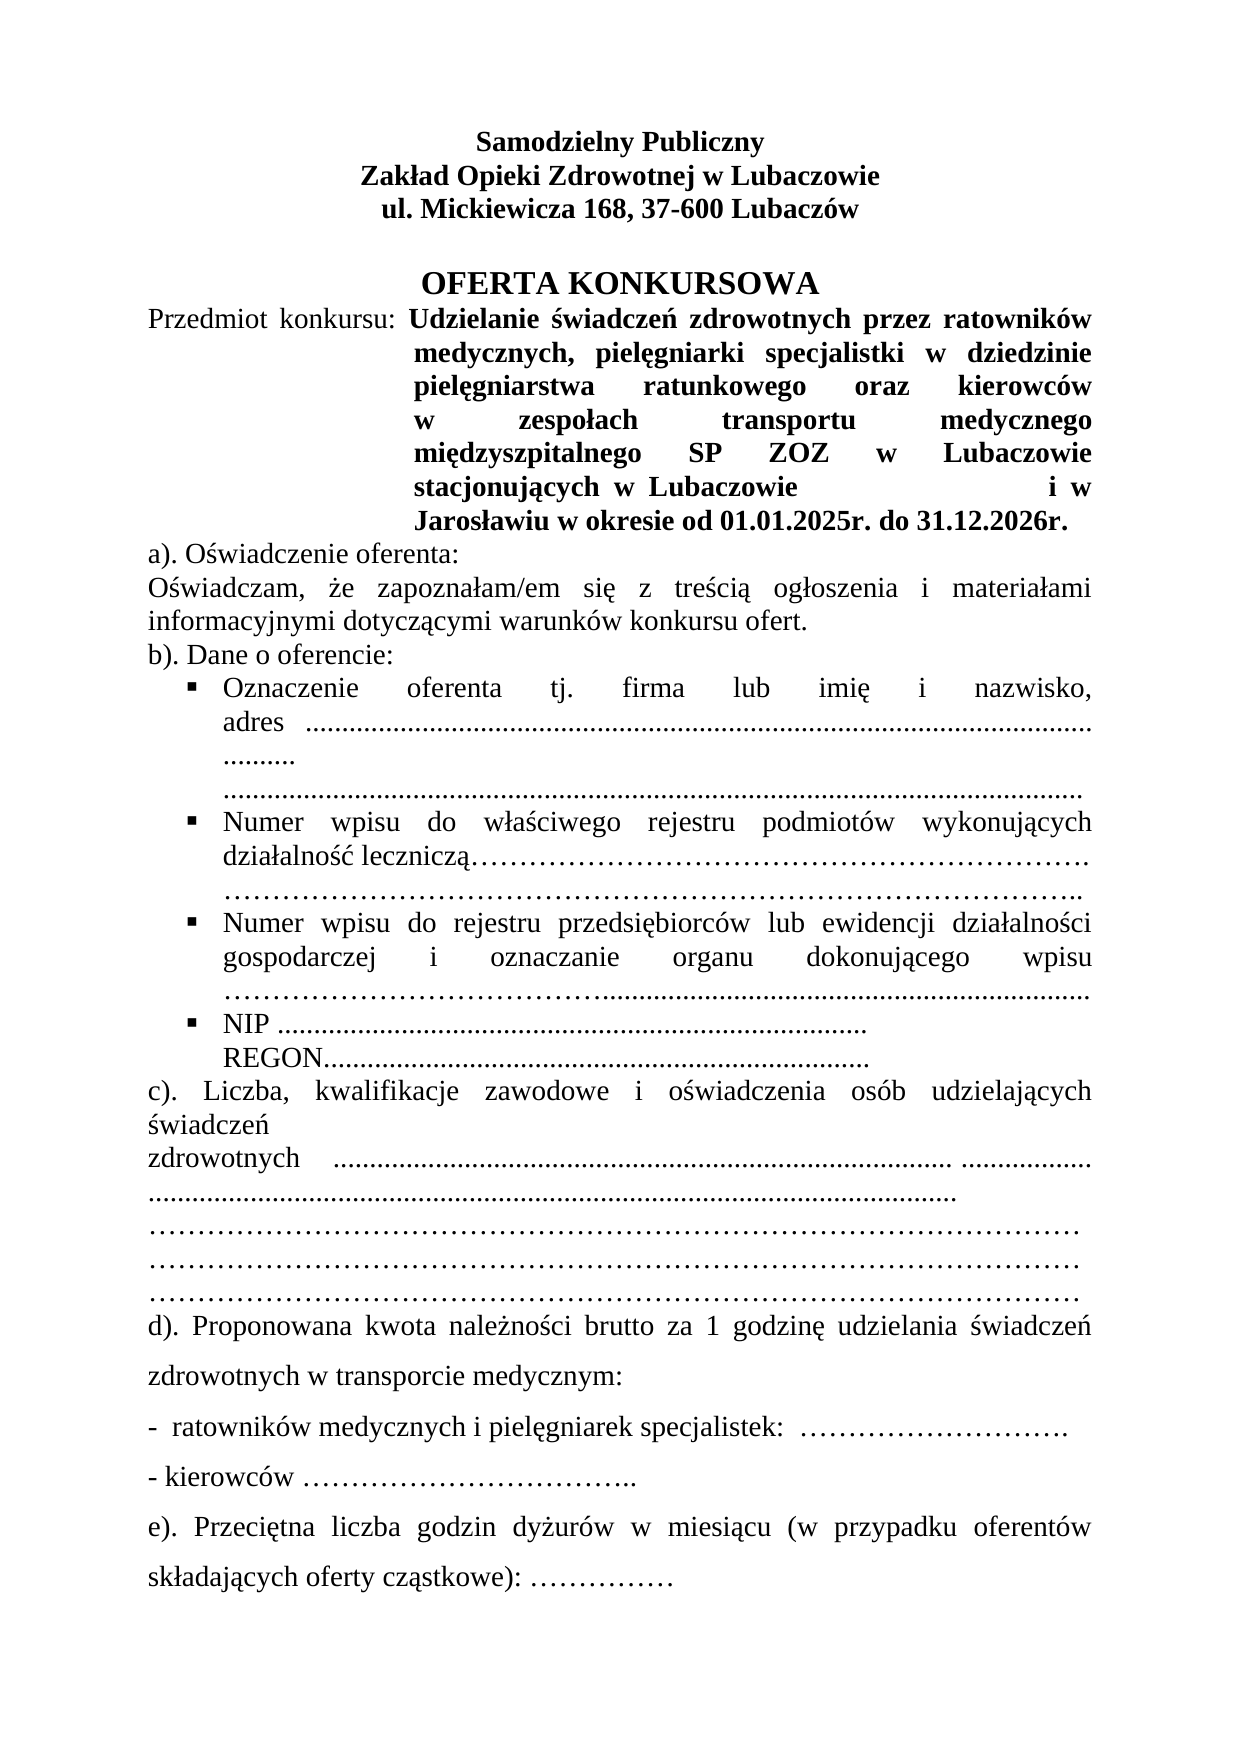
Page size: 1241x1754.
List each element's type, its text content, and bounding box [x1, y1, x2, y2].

text …………………………………………………………………………………… [148, 1207, 1092, 1241]
list Numer wpisu do właściwego rejestru podmiotów wykonujących działalność leczniczą………………………………………………………. [185, 804, 1092, 872]
text a). Oświadczenie oferenta: [148, 536, 1092, 570]
list Numer wpisu do rejestru przedsiębiorców lub ewidencji działalności gospodarczej i oznaczanie organu dokonującego wpisu …………………………………................................................................... [185, 905, 1092, 1006]
text c). Liczba, kwalifikacje zawodowe i oświadczenia osób udzielających świadczeń zdrowotnych ..................................................................................... ................................................................................................................................. [148, 1073, 1092, 1207]
text - kierowców …………………………….. [148, 1459, 1092, 1492]
text Zakład Opieki Zdrowotnej w Lubaczowie [148, 158, 1092, 191]
text …………………………………………………………………………………… [148, 1241, 1092, 1274]
text …………………………………………………………………………………… [148, 1274, 1092, 1308]
text b). Dane o oferencie: [148, 637, 1092, 670]
list NIP ................................................................................. [185, 1006, 1092, 1040]
title Samodzielny Publiczny [148, 124, 1092, 158]
text REGON........................................................................... [223, 1040, 1092, 1073]
text ul. Mickiewicza 168, 37-600 Lubaczów [148, 191, 1092, 225]
text Przedmiot konkursu: Udzielanie świadczeń zdrowotnych przez ratowników medycznych, pielęgniarki specjalistki w dziedzinie pielęgniarstwa ratunkowego oraz kierowców w zespołach transportu medycznego międzyszpitalnego SP ZOZ w Lubaczowie stacjonujących w Lubaczowie i w Jarosławiu w okresie od 01.01.2025r. do 31.12.2026r. [148, 301, 1092, 536]
text ...................................................................................................................... [223, 771, 1092, 804]
text Oświadczam, że zapoznałam/em się z treścią ogłoszenia i materiałami informacyjnymi dotyczącymi warunków konkursu ofert. [148, 570, 1092, 637]
text e). Przeciętna liczba godzin dyżurów w miesiącu (w przypadku oferentów składających oferty cząstkowe): …………… [148, 1509, 1092, 1593]
text …………………………………………………………………………….. [223, 872, 1092, 905]
text d). Proponowana kwota należności brutto za 1 godzinę udzielania świadczeń zdrowotnych w transporcie medycznym: [148, 1308, 1092, 1392]
text OFERTA KONKURSOWA [148, 263, 1092, 301]
list Oznaczenie oferenta tj. firma lub imię i nazwisko, adres ...................................................................................................................... [185, 670, 1092, 771]
text - ratowników medycznych i pielęgniarek specjalistek: ………………………. [148, 1409, 1092, 1442]
